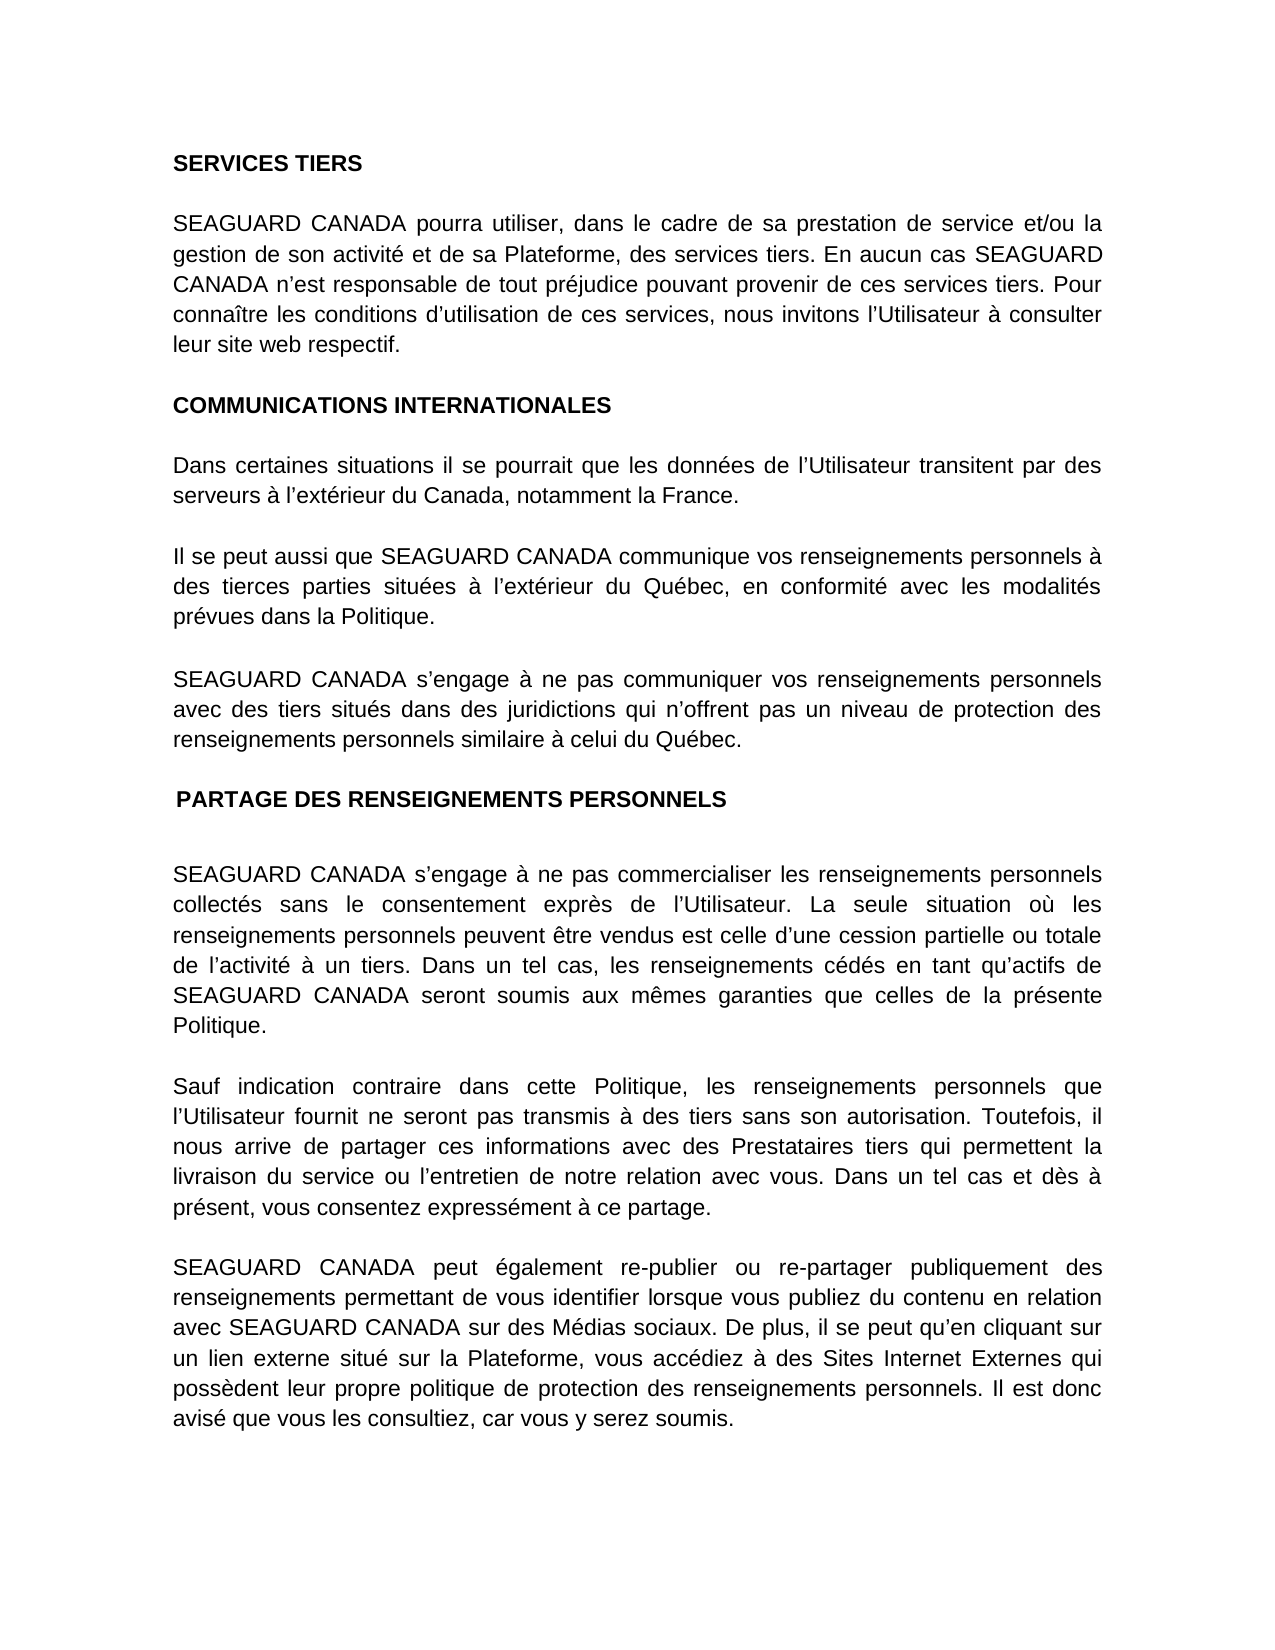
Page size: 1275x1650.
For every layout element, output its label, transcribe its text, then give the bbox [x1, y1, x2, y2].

text SEAGUARD CANADA s’engage à ne pas communiquer vos renseignements personnels avec des tiers situés dans des juridictions qui n’offrent pas un niveau de protection des renseignements personnels similaire à celui du Québec. [173, 666, 1102, 752]
text PARTAGE DES RENSEIGNEMENTS PERSONNELS [176, 786, 1087, 813]
text Sauf indication contraire dans cette Politique, les renseignements personnels que l’Utilisateur fournit ne seront pas transmis à des tiers sans son autorisation. Toutefois, il nous arrive de partager ces informations avec des Prestataires tiers qui permettent la livraison du service ou l’entretien de notre relation avec vous. Dans un tel cas et dès à présent, vous consentez expressément à ce partage. [173, 1073, 1103, 1220]
text SEAGUARD CANADA s’engage à ne pas commercialiser les renseignements personnels collectés sans le consentement exprès de l’Utilisateur. La seule situation où les renseignements personnels peuvent être vendus est celle d’une cession partielle ou totale de l’activité à un tiers. Dans un tel cas, les renseignements cédés en tant qu’actifs de SEAGUARD CANADA seront soumis aux mêmes garanties que celles de la présente Politique. [173, 861, 1103, 1038]
text SEAGUARD CANADA peut également re-publier ou re-partager publiquement des renseignements permettant de vous identifier lorsque vous publiez du contenu en relation avec SEAGUARD CANADA sur des Médias sociaux. De plus, il se peut qu’en cliquant sur un lien externe situé sur la Plateforme, vous accédiez à des Sites Internet Externes qui possèdent leur propre politique de protection des renseignements personnels. Il est donc avisé que vous les consultiez, car vous y serez soumis. [173, 1254, 1103, 1431]
text COMMUNICATIONS INTERNATIONALES [173, 392, 1103, 418]
text SERVICES TIERS [173, 150, 1102, 176]
text Il se peut aussi que SEAGUARD CANADA communique vos renseignements personnels à des tierces parties situées à l’extérieur du Québec, en conformité avec les modalités prévues dans la Politique. [173, 543, 1102, 629]
text SEAGUARD CANADA pourra utiliser, dans le cadre de sa prestation de service et/ou la gestion de son activité et de sa Plateforme, des services tiers. En aucun cas SEAGUARD CANADA n’est responsable de tout préjudice pouvant provenir de ces services tiers. Pour connaître les conditions d’utilisation de ces services, nous invitons l’Utilisateur à consulter leur site web respectif. [173, 210, 1103, 358]
text Dans certaines situations il se pourrait que les données de l’Utilisateur transitent par des serveurs à l’extérieur du Canada, notamment la France. [173, 452, 1103, 509]
